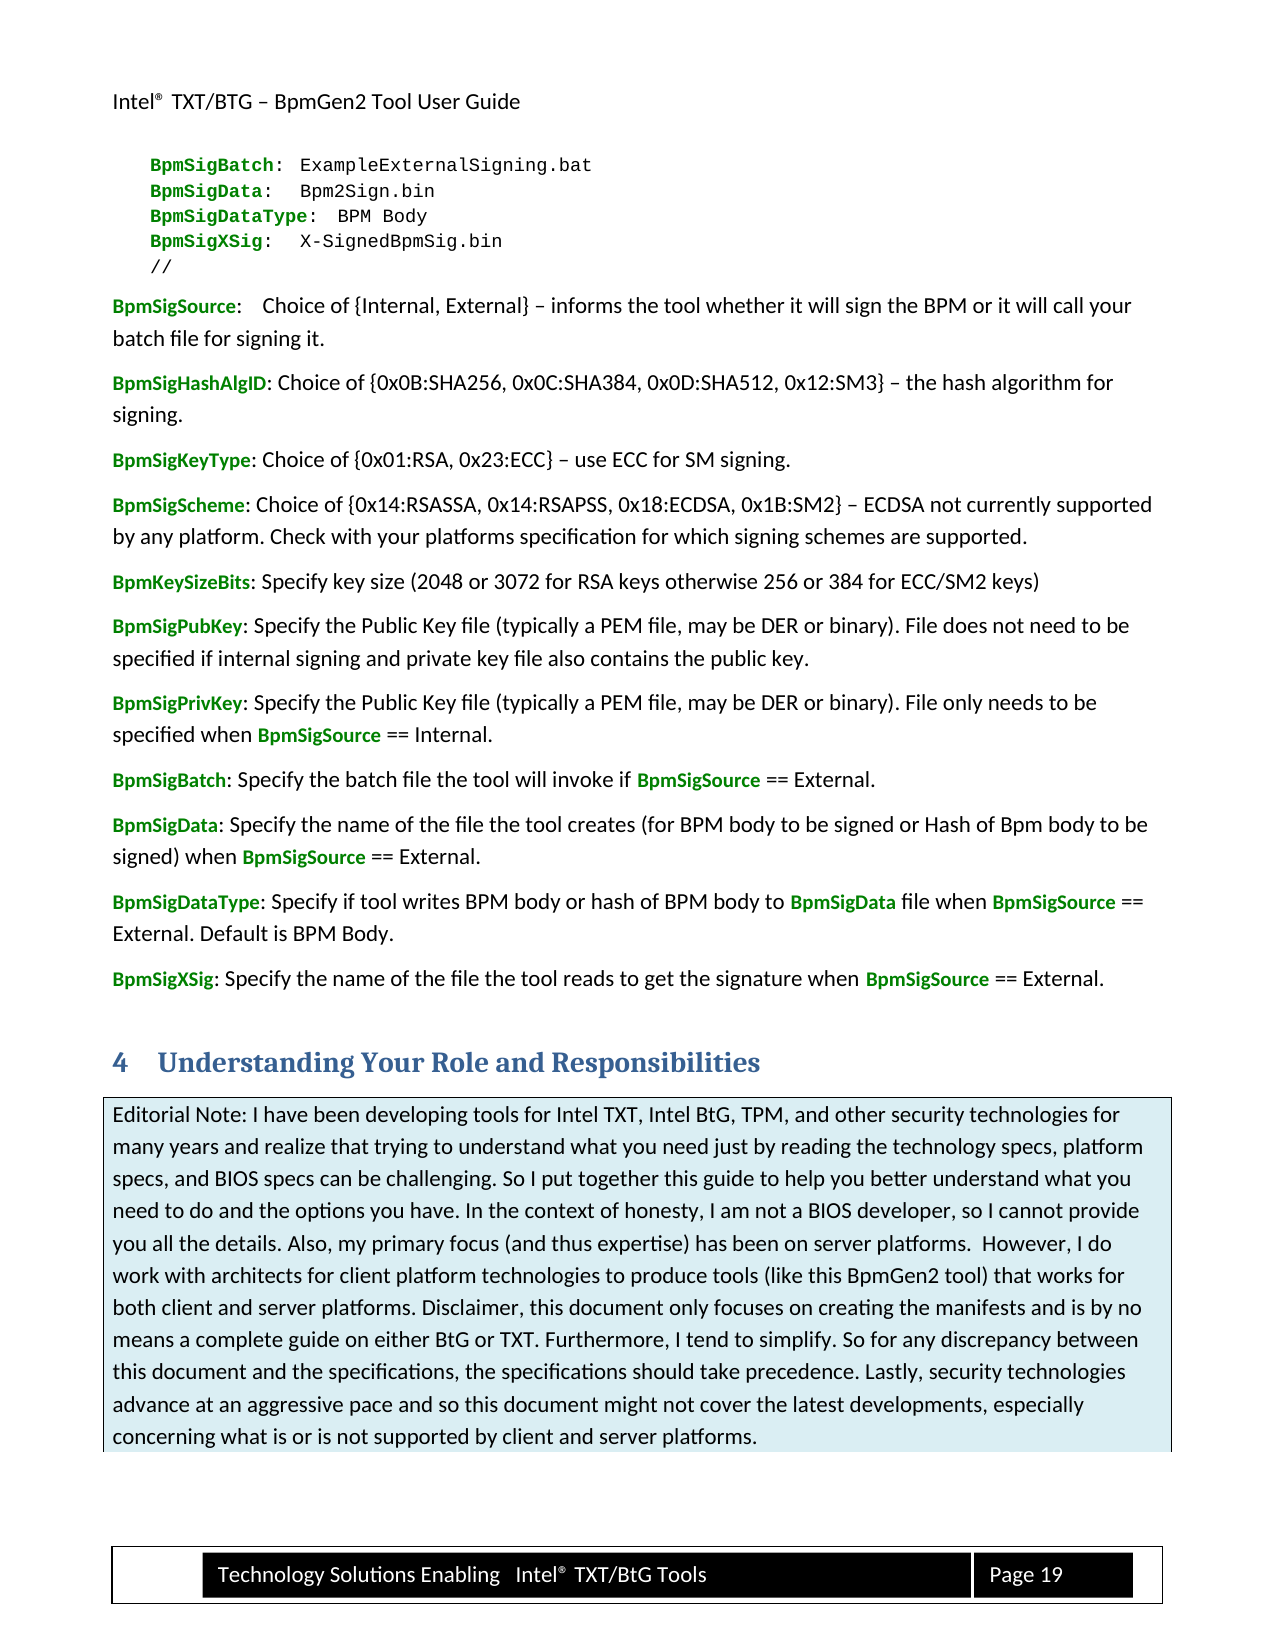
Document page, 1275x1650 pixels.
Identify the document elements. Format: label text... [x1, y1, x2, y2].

text BpmSigBatch: ExampleExternalSigning.bat [150, 156, 1162, 177]
text BpmSigBatch: Specify the batch file the tool will invoke if BpmSigSource == External. [112, 765, 1162, 793]
subtitle Understanding Your Role and Responsibilities [112, 1046, 1162, 1079]
text BpmSigSource: Choice of {Internal, External} – informs the tool whether it will sign the BPM or it will call your batch file for signing it. [112, 291, 1162, 352]
text BpmSigDataType: Specify if tool writes BPM body or hash of BPM body to BpmSigData file when BpmSigSource == External. Default is BPM Body. [112, 887, 1162, 947]
text BpmSigHashAlgID: Choice of {0x0B:SHA256, 0x0C:SHA384, 0x0D:SHA512, 0x12:SM3} – the hash algorithm for signing. [112, 368, 1162, 428]
text BpmSigXSig: X-SignedBpmSig.bin [150, 232, 1162, 253]
text BpmSigPrivKey: Specify the Public Key file (typically a PEM file, may be DER or binary). File only needs to be specified when BpmSigSource == Internal. [112, 688, 1162, 748]
text BpmKeySizeBits: Specify key size (2048 or 3072 for RSA keys otherwise 256 or 384 for ECC/SM2 keys) [112, 567, 1162, 595]
text BpmSigScheme: Choice of {0x14:RSASSA, 0x14:RSAPSS, 0x18:ECDSA, 0x1B:SM2} – ECDSA not currently supported by any platform. Check with your platforms specification for which signing schemes are supported. [112, 490, 1162, 550]
text Editorial Note: I have been developing tools for Intel TXT, Intel BtG, TPM, and other security technologies for many years and realize that trying to understand what you need just by reading the technology specs, platform specs, and BIOS specs can be challenging. So I put together this guide to help you better understand what you need to do and the options you have. In the context of honesty, I am not a BIOS developer, so I cannot provide you all the details. Also, my primary focus (and thus expertise) has been on server platforms. However, I do work with architects for client platform technologies to produce tools (like this BpmGen2 tool) that works for both client and server platforms. Disclaimer, this document only focuses on creating the manifests and is by no means a complete guide on either BtG or TXT. Furthermore, I tend to simplify. So for any discrepancy between this document and the specifications, the specifications should take precedence. Lastly, security technologies advance at an aggressive pace and so this document might not cover the latest developments, especially concerning what is or is not supported by client and server platforms. [104, 1098, 1171, 1452]
text BpmSigKeyType: Choice of {0x01:RSA, 0x23:ECC} – use ECC for SM signing. [112, 445, 1162, 473]
text BpmSigPubKey: Specify the Public Key file (typically a PEM file, may be DER or binary). File does not need to be specified if internal signing and private key file also contains the public key. [112, 611, 1162, 672]
text BpmSigData: Bpm2Sign.bin [150, 181, 1162, 203]
text BpmSigData: Specify the name of the file the tool creates (for BPM body to be signed or Hash of Bpm body to be signed) when BpmSigSource == External. [112, 810, 1162, 870]
text BpmSigDataType: BPM Body [150, 207, 1162, 228]
text // [150, 258, 1162, 279]
text BpmSigXSig: Specify the name of the file the tool reads to get the signature when BpmSigSource == External. [112, 964, 1162, 992]
